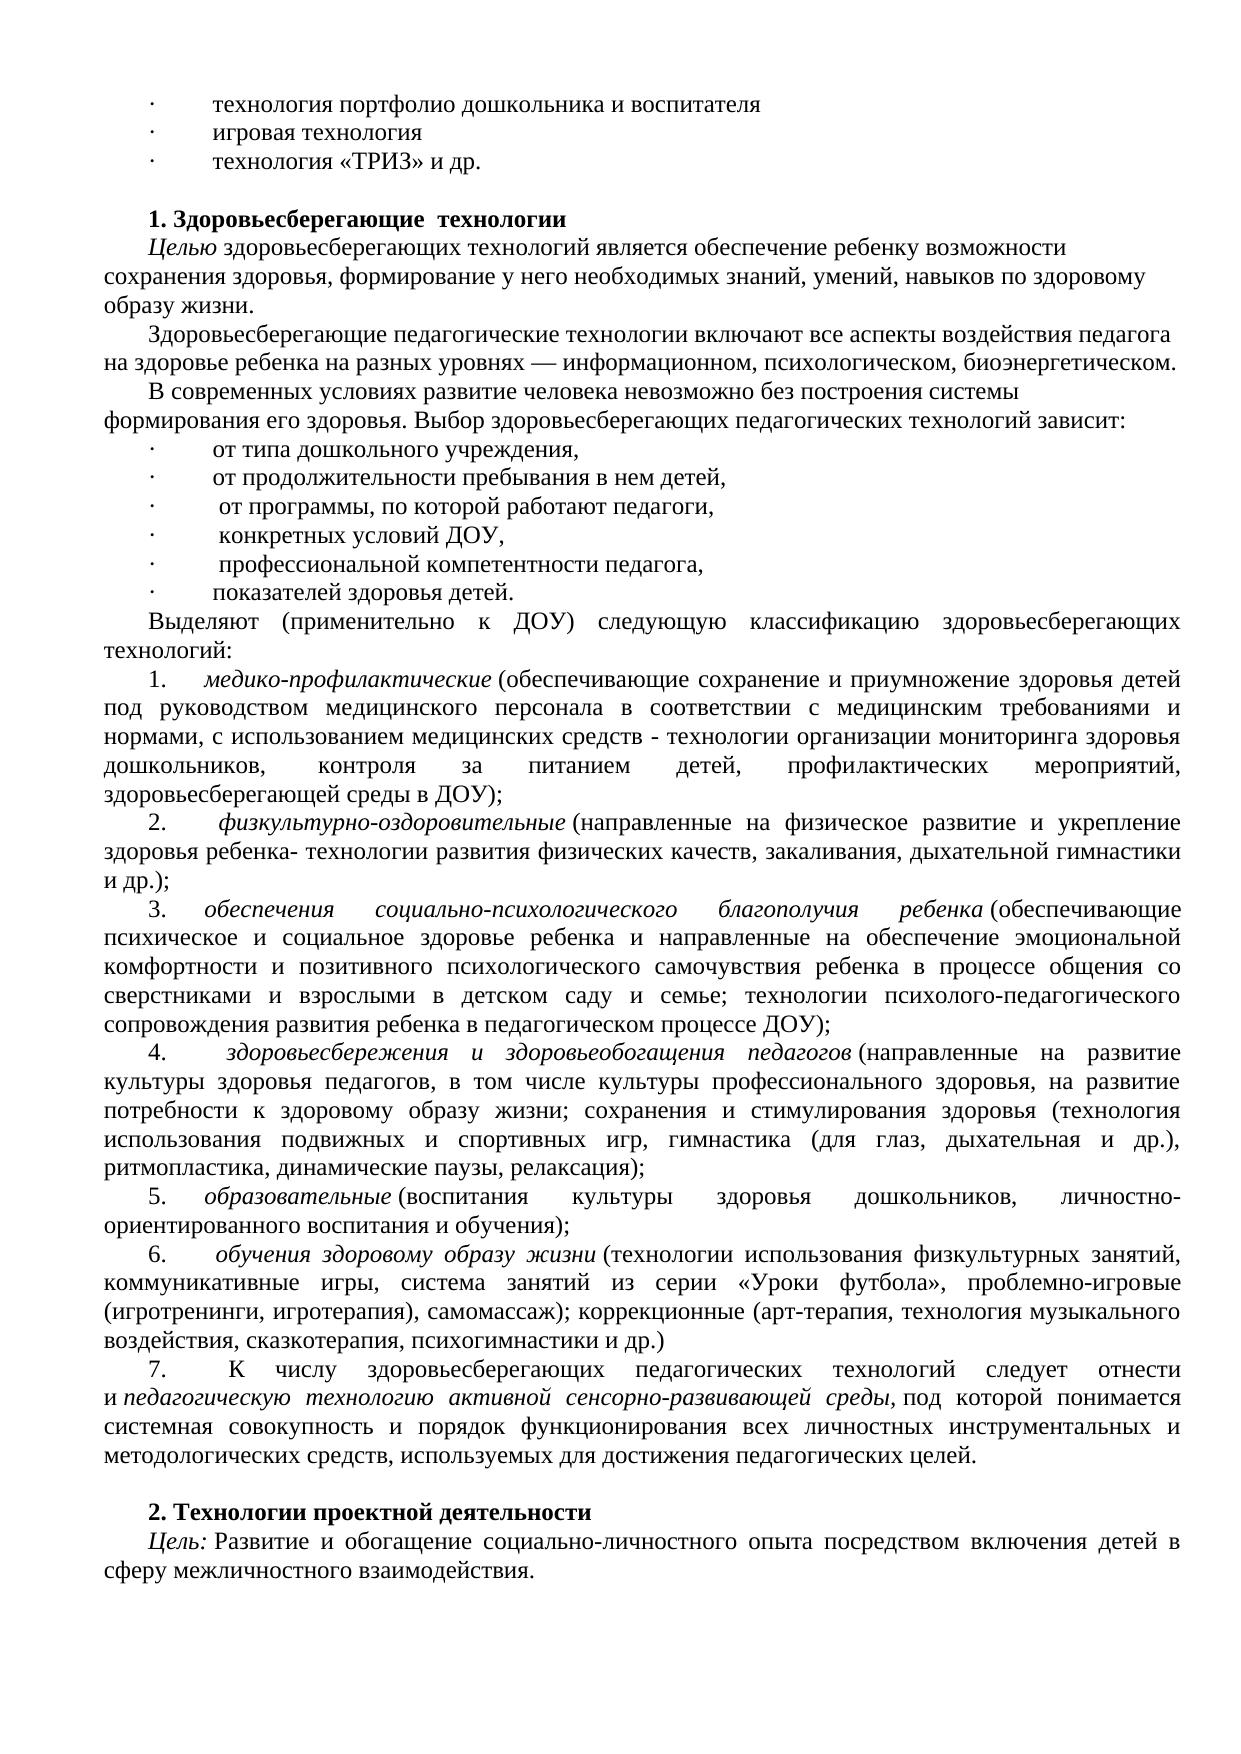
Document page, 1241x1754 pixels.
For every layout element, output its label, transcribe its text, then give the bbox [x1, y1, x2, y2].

text Здоровьесберегающие педагогические технологии включают все аспекты воздействия педагога на здоровье ребенка на разных уровнях — информационном, психологическом, биоэнергетическом. [103, 319, 1181, 376]
text Цель: Развитие и обогащение социально-личностного опыта посредством включения детей в сферу межличностного взаимодействия. [103, 1526, 1181, 1584]
text · игровая технология [103, 117, 1181, 146]
text · от продолжительности пребывания в нем детей, [103, 462, 1181, 491]
text 2. физкультурно-оздоровительные (направленные на физическое развитие и укрепление здоровья ребенка- технологии развития физических качеств, закаливания, дыхательной гимнастики и др.); [103, 807, 1181, 894]
text 7. К числу здоровьесберегающих педагогических технологий следует отнести и педагогическую технологию активной сенсорно-развивающей среды, под которой понимается системная совокупность и порядок функционирования всех личностных инструментальных и методологических средств, используемых для достижения педагогических целей. [103, 1354, 1181, 1469]
text 1. Здоровьесберегающие технологии [103, 204, 1181, 232]
text · профессиональной компетентности педагога, [103, 549, 1181, 577]
text В современных условиях развитие человека невозможно без построения системы формирования его здоровья. Выбор здоровьесберегающих педагогических технологий зависит: [103, 376, 1181, 434]
text Выделяют (применительно к ДОУ) следующую классификацию здоровьесберегающих технологий: [103, 606, 1181, 664]
text · показателей здоровья детей. [103, 577, 1181, 606]
text · от программы, по которой работают педагоги, [103, 491, 1181, 520]
text · технология «ТРИЗ» и др. [103, 146, 1181, 175]
text · конкретных условий ДОУ, [103, 520, 1181, 549]
text 6. обучения здоровому образу жизни (технологии использования физкультурных занятий, коммуникативные игры, система занятий из серии «Уроки футбола», проблемно-игровые (игротренинги, игротерапия), самомассаж); коррекционные (арт-терапия, технология музыкального воздействия, сказкотерапия, психогимнастики и др.) [103, 1239, 1181, 1354]
text 4. здоровьесбережения и здоровьеобогащения педагогов (направленные на развитие культуры здоровья педагогов, в том числе культуры профессионального здоровья, на развитие потребности к здоровому образу жизни; сохранения и стимулирования здоровья (технология использования подвижных и спортивных игр, гимнастика (для глаз, дыхательная и др.), ритмопластика, динамические паузы, релаксация); [103, 1037, 1181, 1181]
text 2. Технологии проектной деятельности [103, 1497, 1181, 1526]
text Целью здоровьесберегающих технологий является обеспечение ребенку возможности сохранения здоровья, формирование у него необходимых знаний, умений, навыков по здоровому образу жизни. [103, 232, 1181, 319]
text 5. образовательные (воспитания культуры здоровья дошкольников, личностно-ориентированного воспитания и обучения); [103, 1181, 1181, 1239]
text 1. медико-профилактические (обеспечивающие сохранение и приумножение здоровья детей под руководством медицинского персонала в соответствии с медицинским требованиями и нормами, с использованием медицинских средств - технологии организации мониторинга здоровья дошкольников, контроля за питанием детей, профилактических мероприятий, здоровьесберегающей среды в ДОУ); [103, 664, 1181, 807]
text 3. обеспечения социально-психологического благополучия ребенка (обеспечивающие психическое и социальное здоровье ребенка и направленные на обеспечение эмоциональной комфортности и позитивного психологического самочувствия ребенка в процессе общения со сверстниками и взрослыми в детском саду и семье; технологии психолого-педагогического сопровождения развития ребенка в педагогическом процессе ДОУ); [103, 894, 1181, 1037]
text · от типа дошкольного учреждения, [103, 434, 1181, 462]
text · технология портфолио дошкольника и воспитателя [103, 89, 1181, 117]
